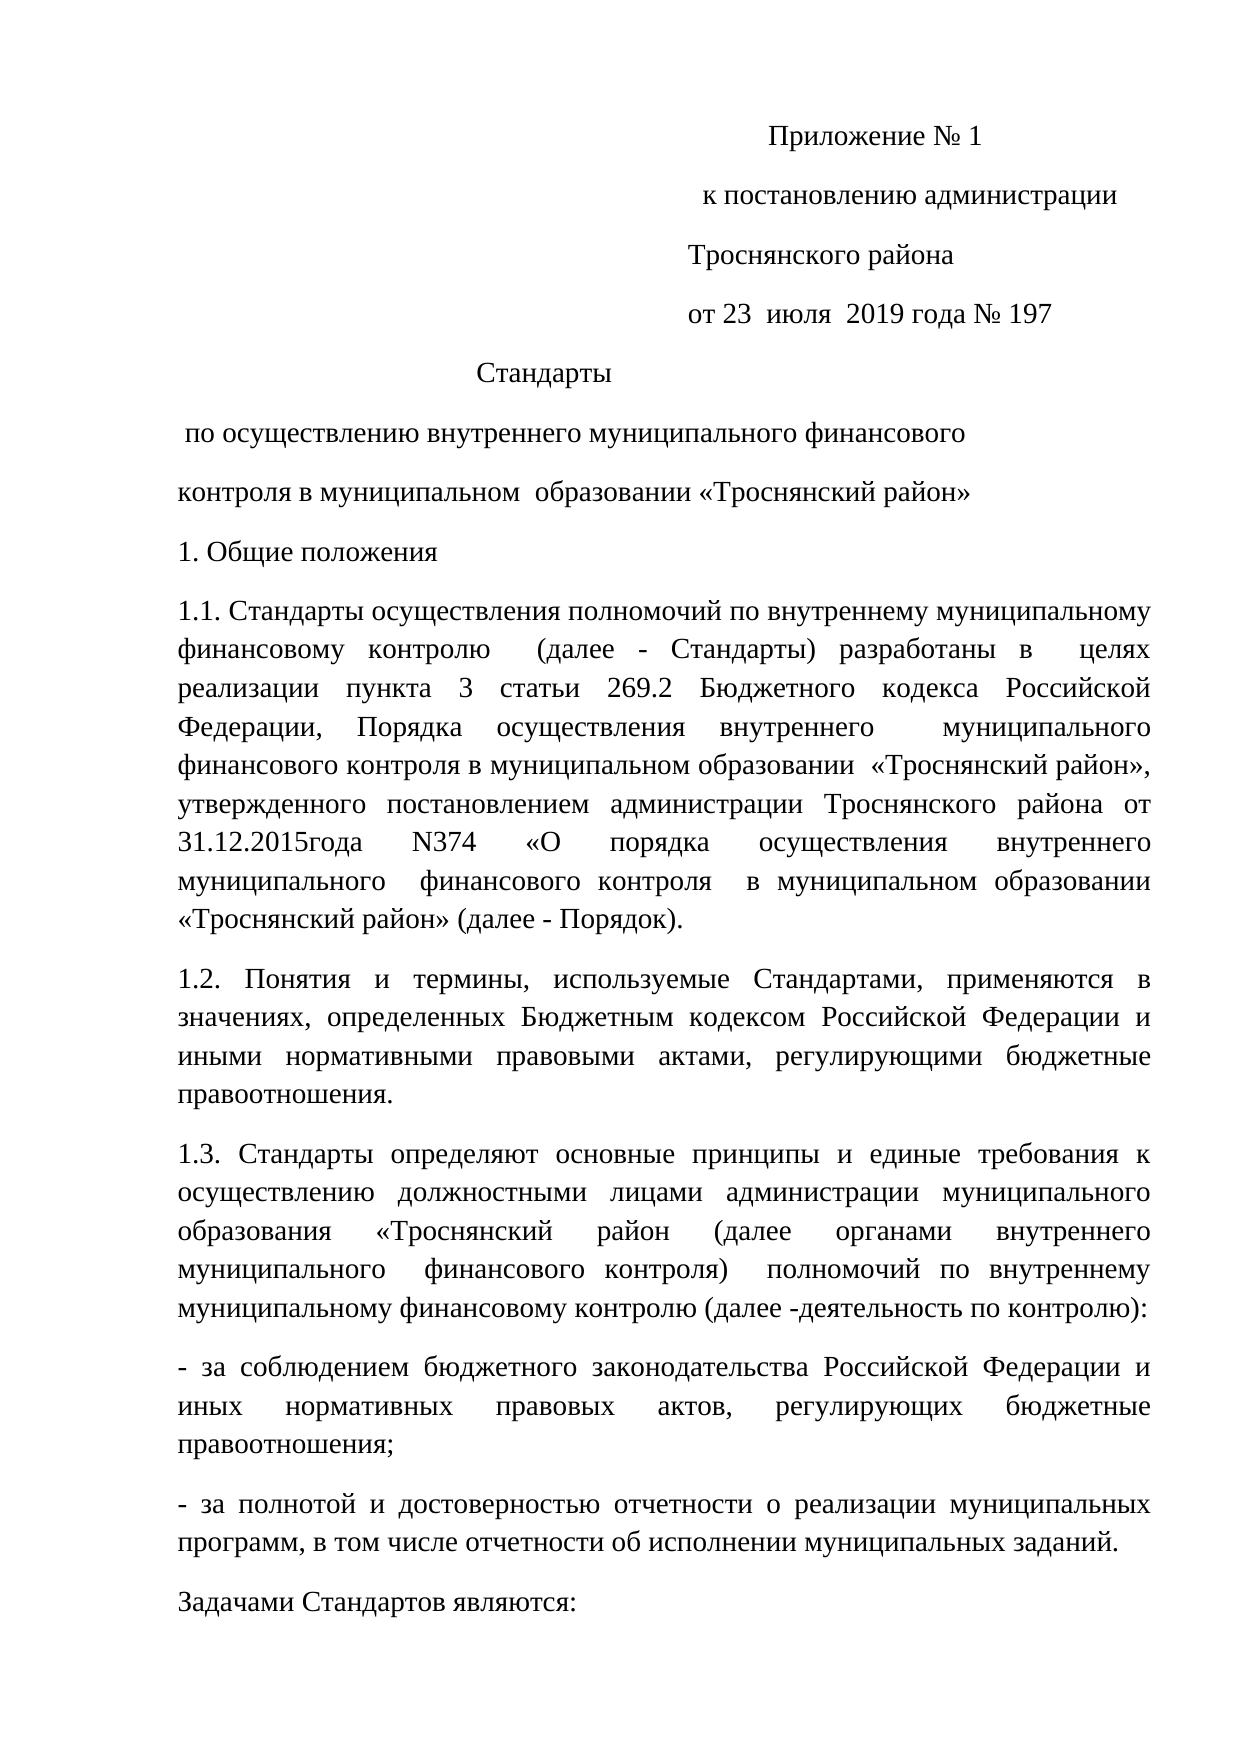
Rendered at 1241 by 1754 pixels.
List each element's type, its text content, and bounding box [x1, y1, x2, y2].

text по осуществлению внутреннего муниципального финансового [177, 415, 1152, 448]
text Приложение № 1 [177, 118, 1152, 152]
text - за полнотой и достоверностью отчетности о реализации муниципальных программ, в том числе отчетности об исполнении муниципальных заданий. [177, 1486, 1152, 1558]
text 1.2. Понятия и термины, используемые Стандартами, применяются в значениях, определенных Бюджетным кодексом Российской Федерации и иными нормативными правовыми актами, регулирующими бюджетные правоотношения. [177, 961, 1152, 1110]
text Троснянского района [177, 237, 1152, 270]
text контроля в муниципальном образовании «Троснянский район» [177, 474, 1152, 508]
text 1.1. Стандарты осуществления полномочий по внутреннему муниципальному финансовому контролю (далее - Стандарты) разработаны в целях реализации пункта 3 статьи 269.2 Бюджетного кодекса Российской Федерации, Порядка осуществления внутреннего муниципального финансового контроля в муниципальном образовании «Троснянский район», утвержденного постановлением администрации Троснянского района от 31.12.2015года N374 «О порядка осуществления внутреннего муниципального финансового контроля в муниципальном образовании «Троснянский район» (далее - Порядок). [177, 593, 1152, 935]
text к постановлению администрации [177, 177, 1152, 211]
text от 23 июля 2019 года № 197 [177, 296, 1152, 330]
text Задачами Стандартов являются: [177, 1584, 1152, 1617]
text 1. Общие положения [177, 534, 1152, 567]
text 1.3. Стандарты определяют основные принципы и единые требования к осуществлению должностными лицами администрации муниципального образования «Троснянский район (далее органами внутреннего муниципального финансового контроля) полномочий по внутреннему муниципальному финансовому контролю (далее -деятельность по контролю): [177, 1136, 1152, 1323]
text - за соблюдением бюджетного законодательства Российской Федерации и иных нормативных правовых актов, регулирующих бюджетные правоотношения; [177, 1349, 1152, 1460]
text Стандарты [177, 356, 1152, 389]
